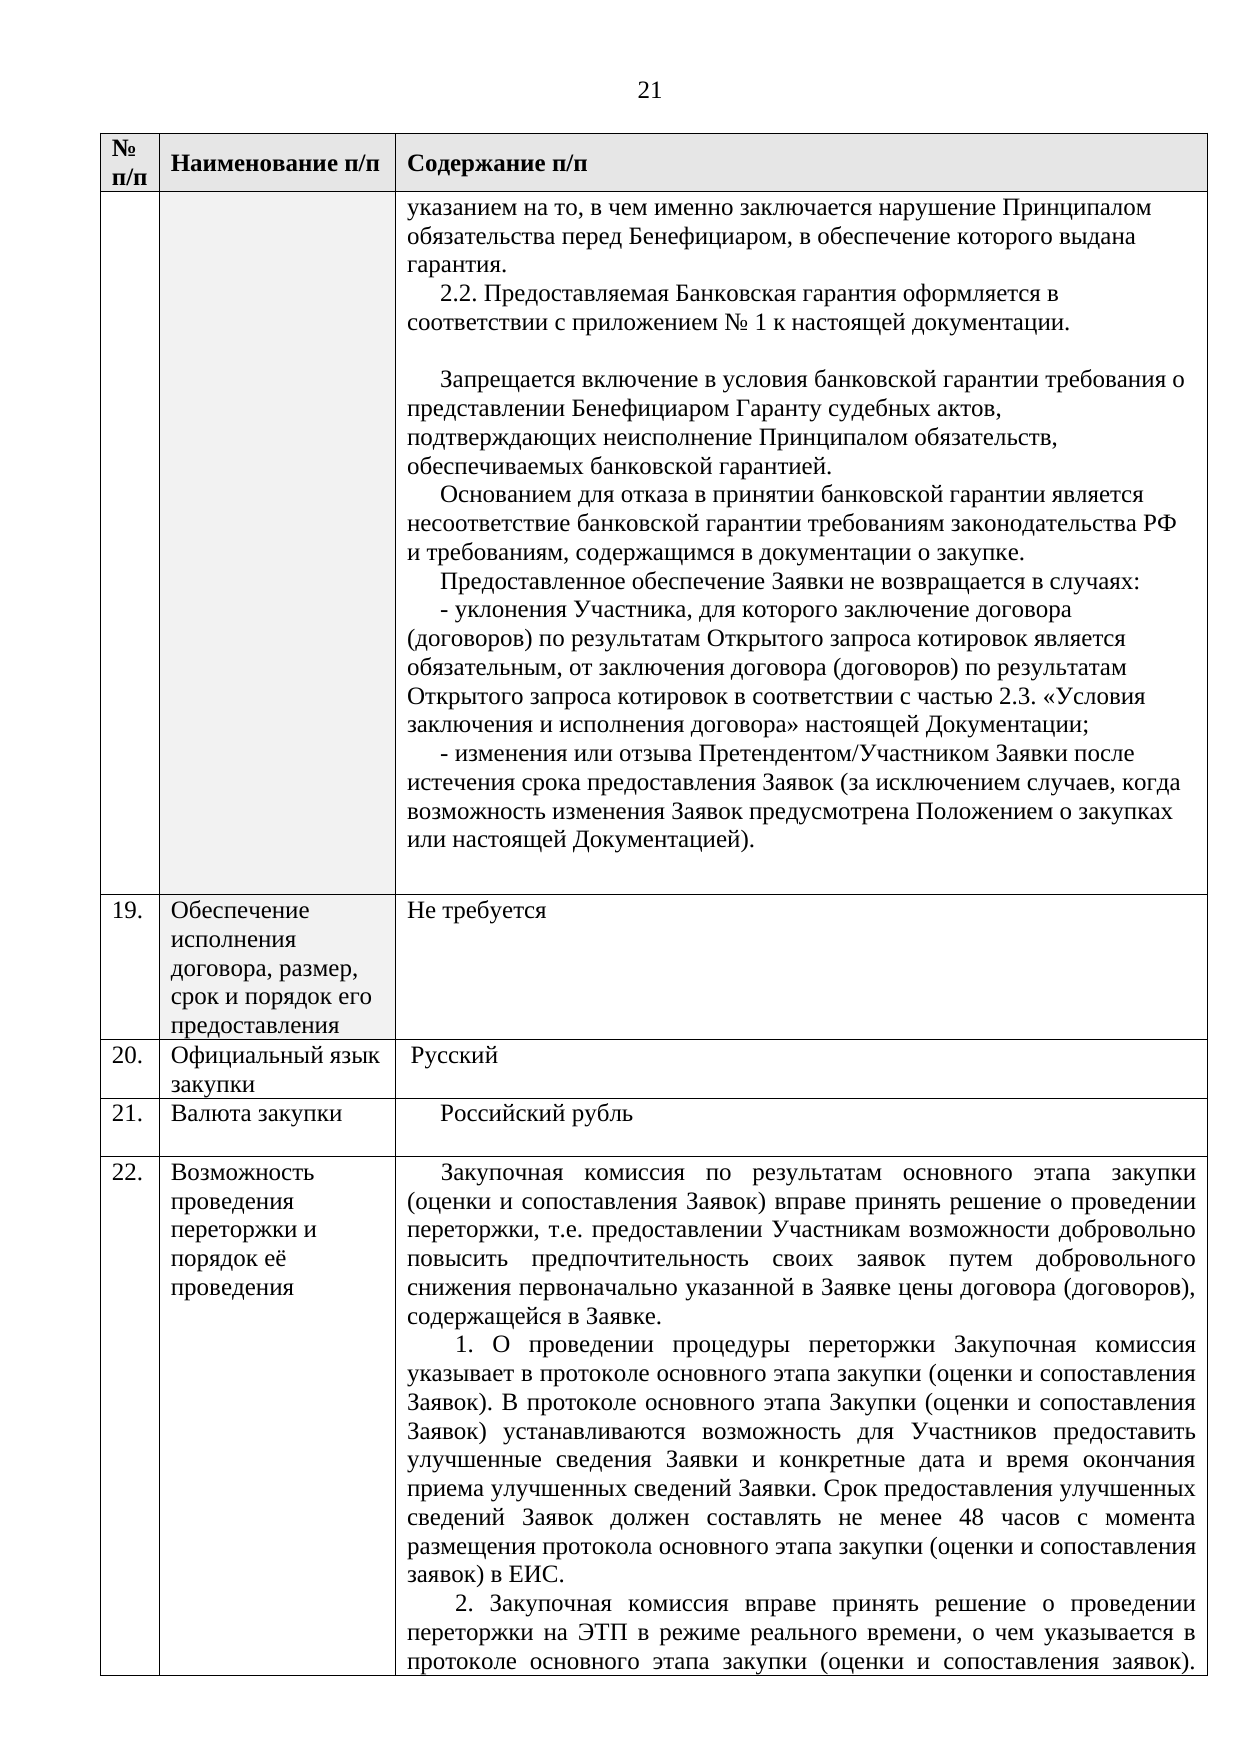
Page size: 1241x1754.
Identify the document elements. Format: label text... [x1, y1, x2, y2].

table_cell Не требуется [396, 895, 1207, 1039]
table_cell Официальный язык закупки [160, 1040, 395, 1097]
table_cell Русский [396, 1040, 1207, 1097]
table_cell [396, 1157, 1207, 1674]
table_header Наименование п/п [160, 134, 395, 191]
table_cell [160, 1157, 395, 1674]
table_header Содержание п/п [396, 134, 1207, 191]
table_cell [396, 192, 1207, 894]
table_cell Валюта закупки [160, 1099, 395, 1156]
table_cell [101, 1157, 159, 1674]
table_cell [101, 895, 159, 1039]
table_cell [101, 1040, 159, 1097]
table_cell [101, 192, 159, 894]
table_cell Обеспечение исполнения договора, размер, срок и порядок его предоставления [160, 895, 395, 1039]
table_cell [160, 192, 395, 894]
table_cell Российский рубль [396, 1099, 1207, 1156]
table_cell [101, 1099, 159, 1156]
table_header № п/п [101, 134, 159, 191]
